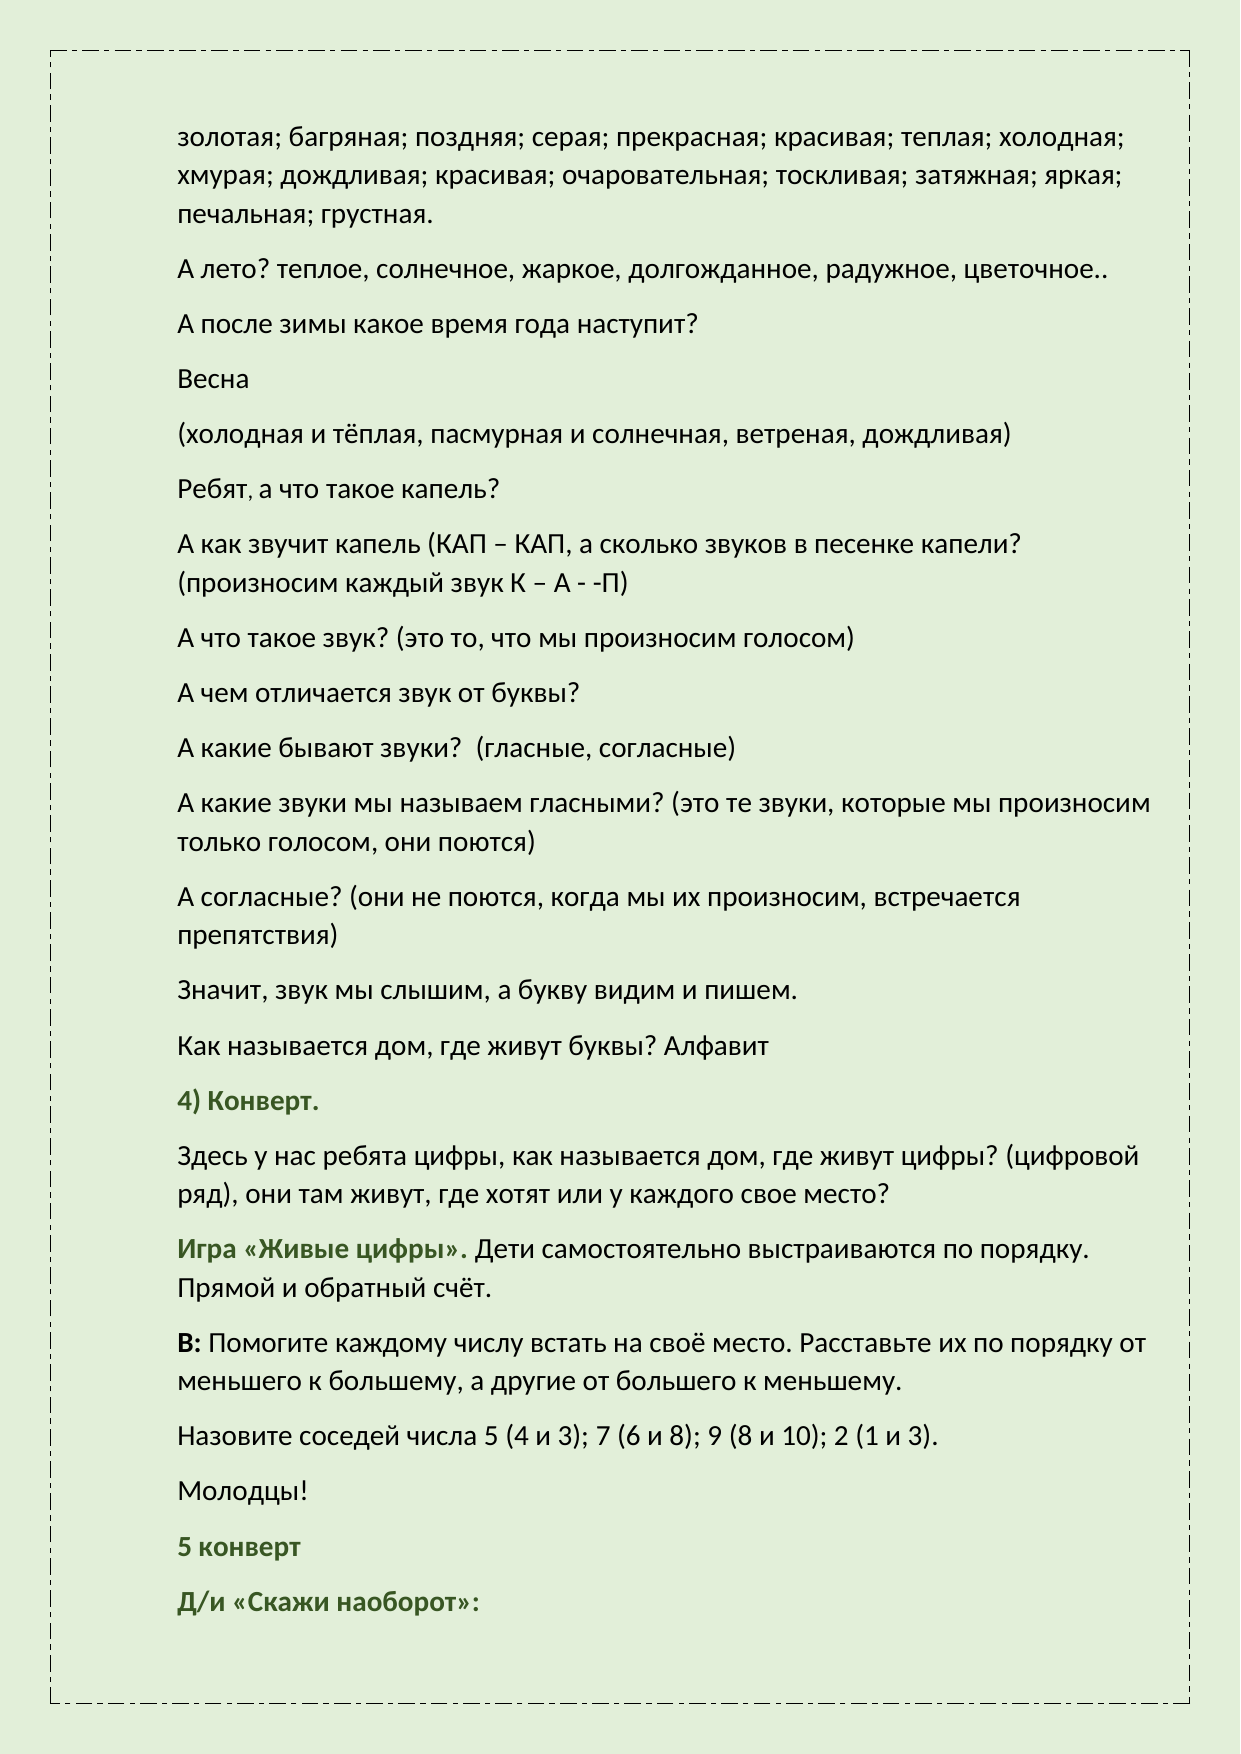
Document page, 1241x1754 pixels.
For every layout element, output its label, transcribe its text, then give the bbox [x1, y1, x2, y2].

text 4) Конверт. [177, 1082, 1152, 1117]
text Значит, звук мы слышим, а букву видим и пишем. [177, 971, 1152, 1007]
text Назовите соседей числа 5 (4 и 3); 7 (6 и 8); 9 (8 и 10); 2 (1 и 3). [177, 1417, 1152, 1453]
text Игра «Живые цифры». Дети самостоятельно выстраиваются по порядку. Прямой и обратный счёт. [177, 1230, 1152, 1304]
text А какие бывают звуки? (гласные, согласные) [177, 729, 1152, 765]
text Здесь у нас ребята цифры, как называется дом, где живут цифры? (цифровой ряд), они там живут, где хотят или у каждого свое место? [177, 1137, 1152, 1211]
text Как называется дом, где живут буквы? Алфавит [177, 1027, 1152, 1062]
text Весна [177, 360, 1152, 396]
text Молодцы! [177, 1472, 1152, 1508]
text Ребят, а что такое капель? [177, 470, 1152, 506]
text В: Помогите каждому числу встать на своё место. Расставьте их по порядку от меньшего к большему, а другие от большего к меньшему. [177, 1324, 1152, 1398]
text золотая; багряная; поздняя; серая; прекрасная; красивая; теплая; холодная; хмурая; дождливая; красивая; очаровательная; тоскливая; затяжная; яркая; печальная; грустная. [177, 118, 1152, 231]
text А после зимы какое время года наступит? [177, 305, 1152, 341]
text А что такое звук? (это то, что мы произносим голосом) [177, 619, 1152, 655]
text 5 конверт [177, 1528, 1152, 1563]
text А какие звуки мы называем гласными? (это те звуки, которые мы произносим только голосом, они поются) [177, 784, 1152, 858]
text А согласные? (они не поются, когда мы их произносим, встречается препятствия) [177, 878, 1152, 952]
text (холодная и тёплая, пасмурная и солнечная, ветреная, дождливая) [177, 415, 1152, 451]
text Д/и «Скажи наоборот»: [177, 1583, 1152, 1618]
text А лето? теплое, солнечное, жаркое, долгожданное, радужное, цветочное.. [177, 250, 1152, 286]
text А как звучит капель (КАП – КАП, а сколько звуков в песенке капели? (произносим каждый звук К – А - -П) [177, 526, 1152, 599]
text А чем отличается звук от буквы? [177, 674, 1152, 710]
